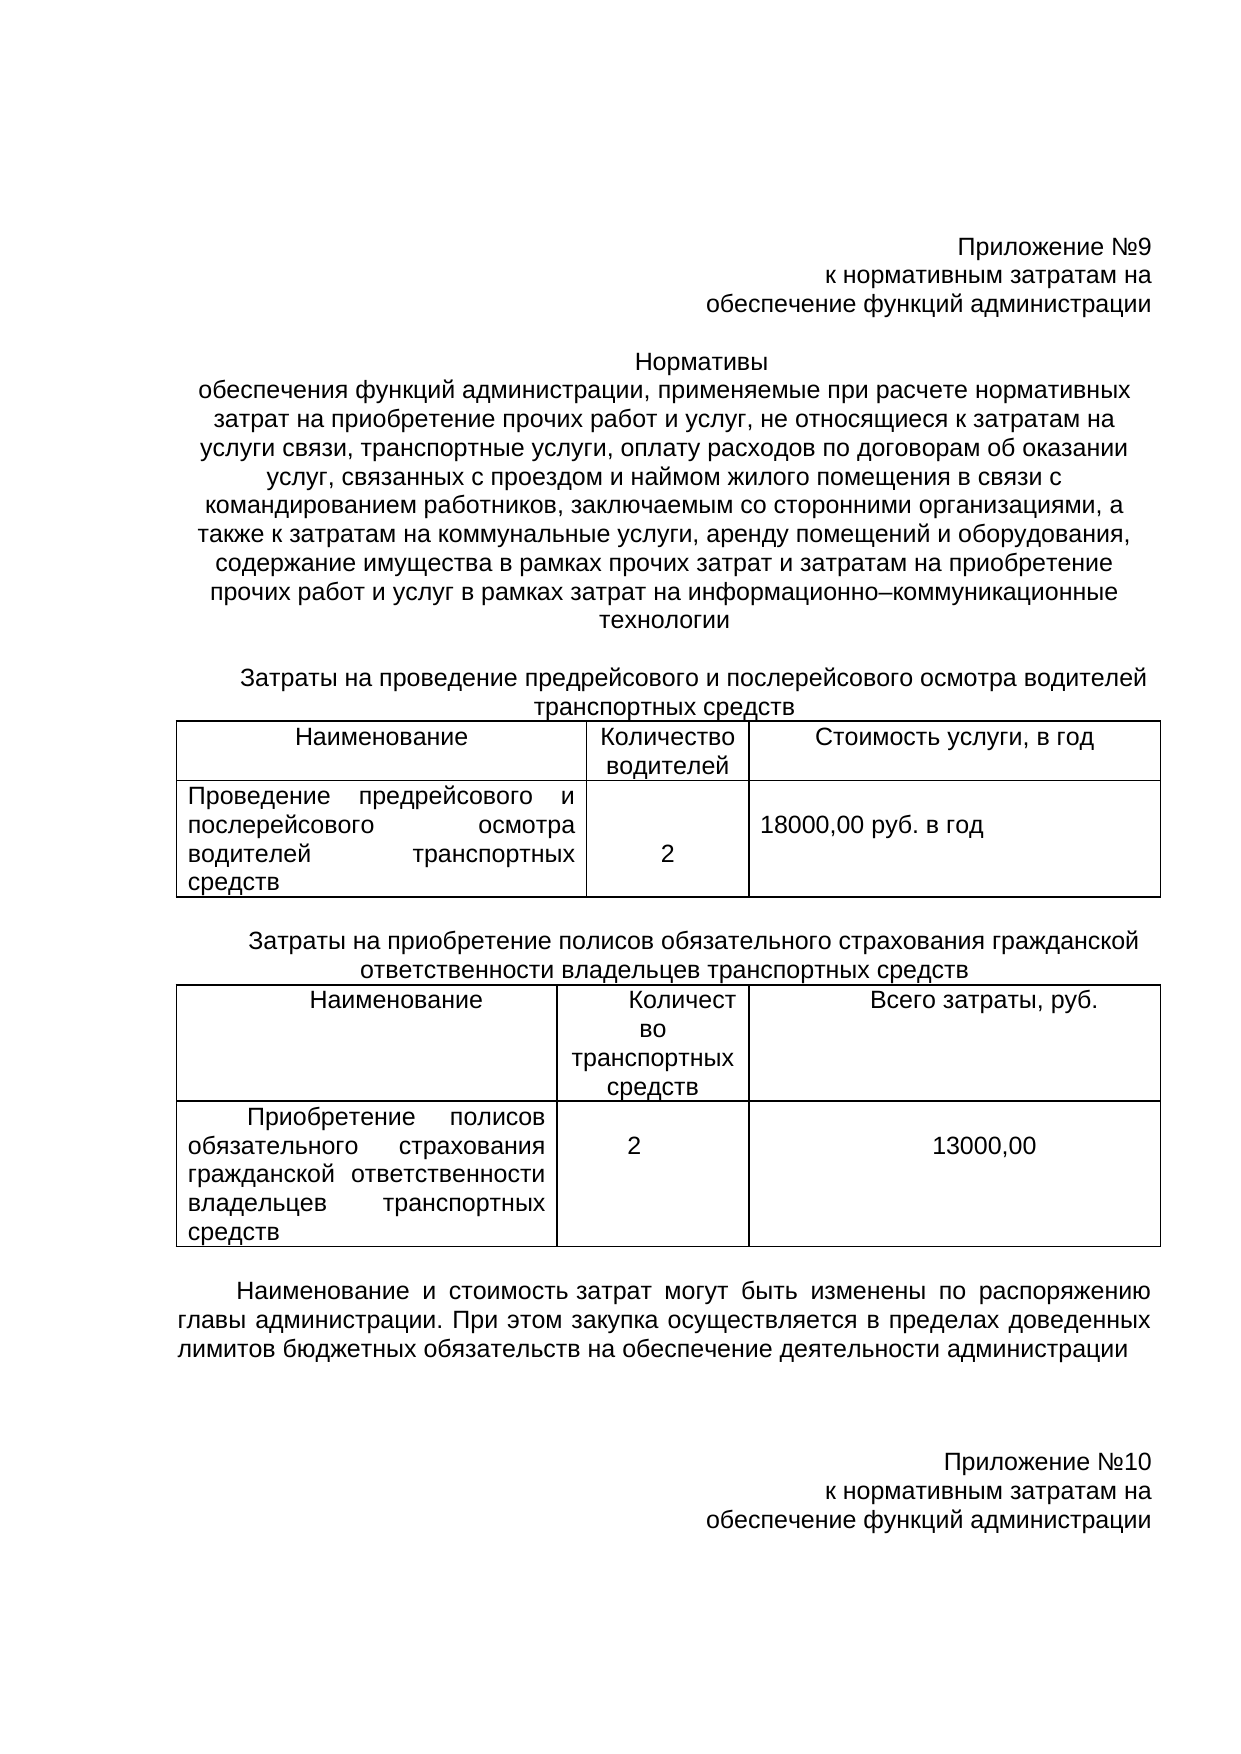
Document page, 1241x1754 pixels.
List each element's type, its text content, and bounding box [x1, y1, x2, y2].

table_header Количество транспортных средств [558, 986, 748, 1100]
table_header Стоимость услуги, в год [750, 722, 1160, 779]
table_cell Приобретение полисов обязательного страхования гражданской ответственности владельцев транспортных средств [177, 1102, 556, 1246]
text к нормативным затратам на [177, 260, 1152, 289]
text Приложение №10 [177, 1447, 1152, 1476]
table_cell 2 [558, 1102, 748, 1246]
text Затраты на проведение предрейсового и послерейсового осмотра водителей транспортных средств [177, 663, 1152, 720]
text обеспечение функций администрации [177, 1504, 1152, 1533]
table_header Наименование [177, 986, 556, 1100]
table_cell 18000,00 руб. в год [750, 781, 1160, 896]
table_header Количество водителей [587, 722, 748, 779]
text обеспечение функций администрации [177, 289, 1152, 318]
table_cell 13000,00 [750, 1102, 1160, 1246]
text Нормативы обеспечения функций администрации, применяемые при расчете нормативных затрат на приобретение прочих работ и услуг, не относящиеся к затратам на услуги связи, транспортные услуги, оплату расходов по договорам об оказании услуг, связанных с проездом и наймом жилого помещения в связи с командированием работников, заключаемым со сторонними организациями, а также к затратам на коммунальные услуги, аренду помещений и оборудования, содержание имущества в рамках прочих затрат и затратам на приобретение прочих работ и услуг в рамках затрат на информационно–коммуникационные технологии [177, 347, 1152, 634]
table_header Наименование [177, 722, 586, 779]
text Затраты на приобретение полисов обязательного страхования гражданской ответственности владельцев транспортных средств [177, 926, 1152, 984]
table_cell Проведение предрейсового и послерейсового осмотра водителей транспортных средств [177, 781, 586, 896]
table_header Всего затраты, руб. [750, 986, 1160, 1100]
text к нормативным затратам на [177, 1476, 1152, 1504]
text Приложение №9 [177, 232, 1152, 260]
text Наименование и стоимость затрат могут быть изменены по распоряжению главы администрации. При этом закупка осуществляется в пределах доведенных лимитов бюджетных обязательств на обеспечение деятельности администрации [177, 1276, 1152, 1362]
table_cell 2 [587, 781, 748, 896]
